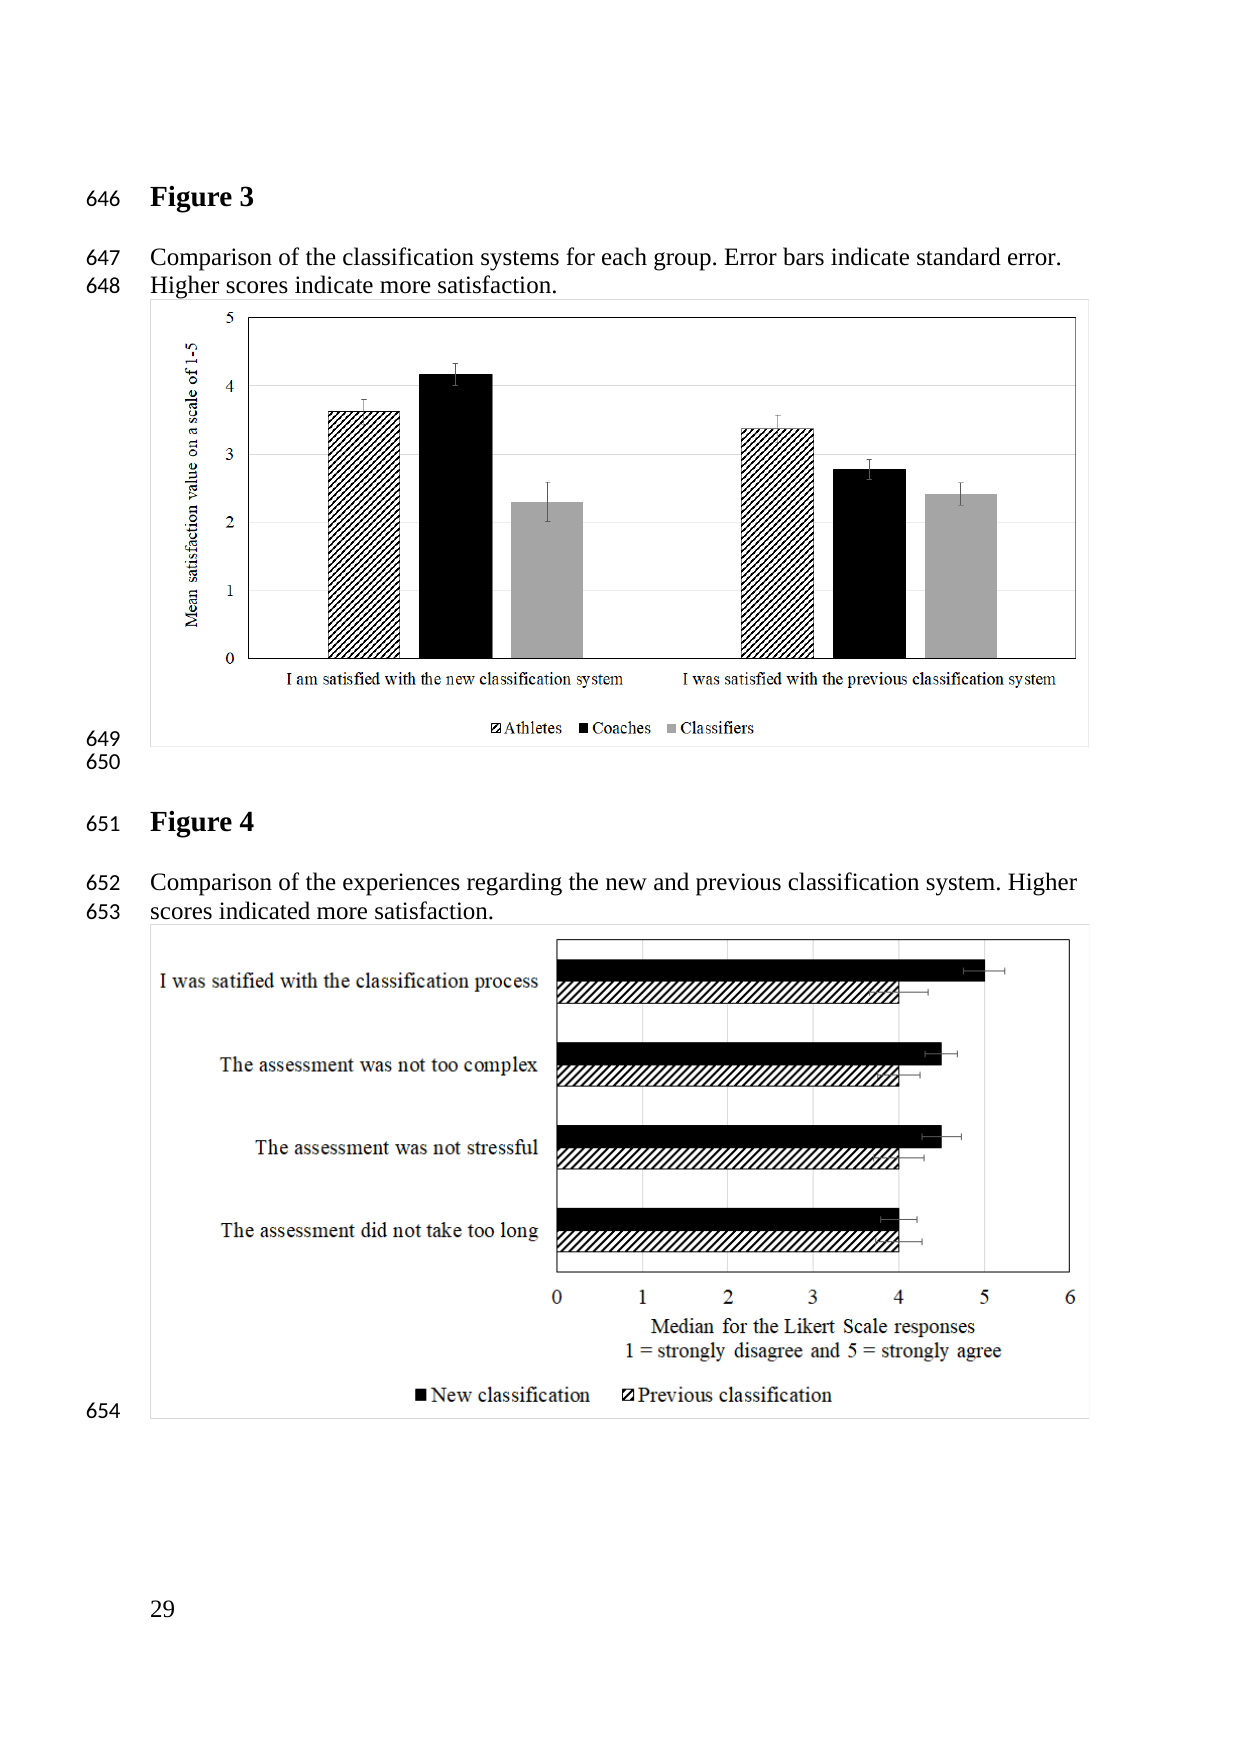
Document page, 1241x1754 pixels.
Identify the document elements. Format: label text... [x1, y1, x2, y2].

text Comparison of the classification systems for each group. Error bars indicate standard error. Higher scores indicate more satisfaction. [150, 242, 1090, 299]
subtitle Figure 4 [150, 804, 1090, 838]
picture [150, 299, 1089, 747]
picture [150, 924, 1090, 1419]
text Comparison of the experiences regarding the new and previous classification system. Higher scores indicated more satisfaction. [150, 867, 1090, 924]
subtitle Figure 3 [150, 179, 1090, 213]
